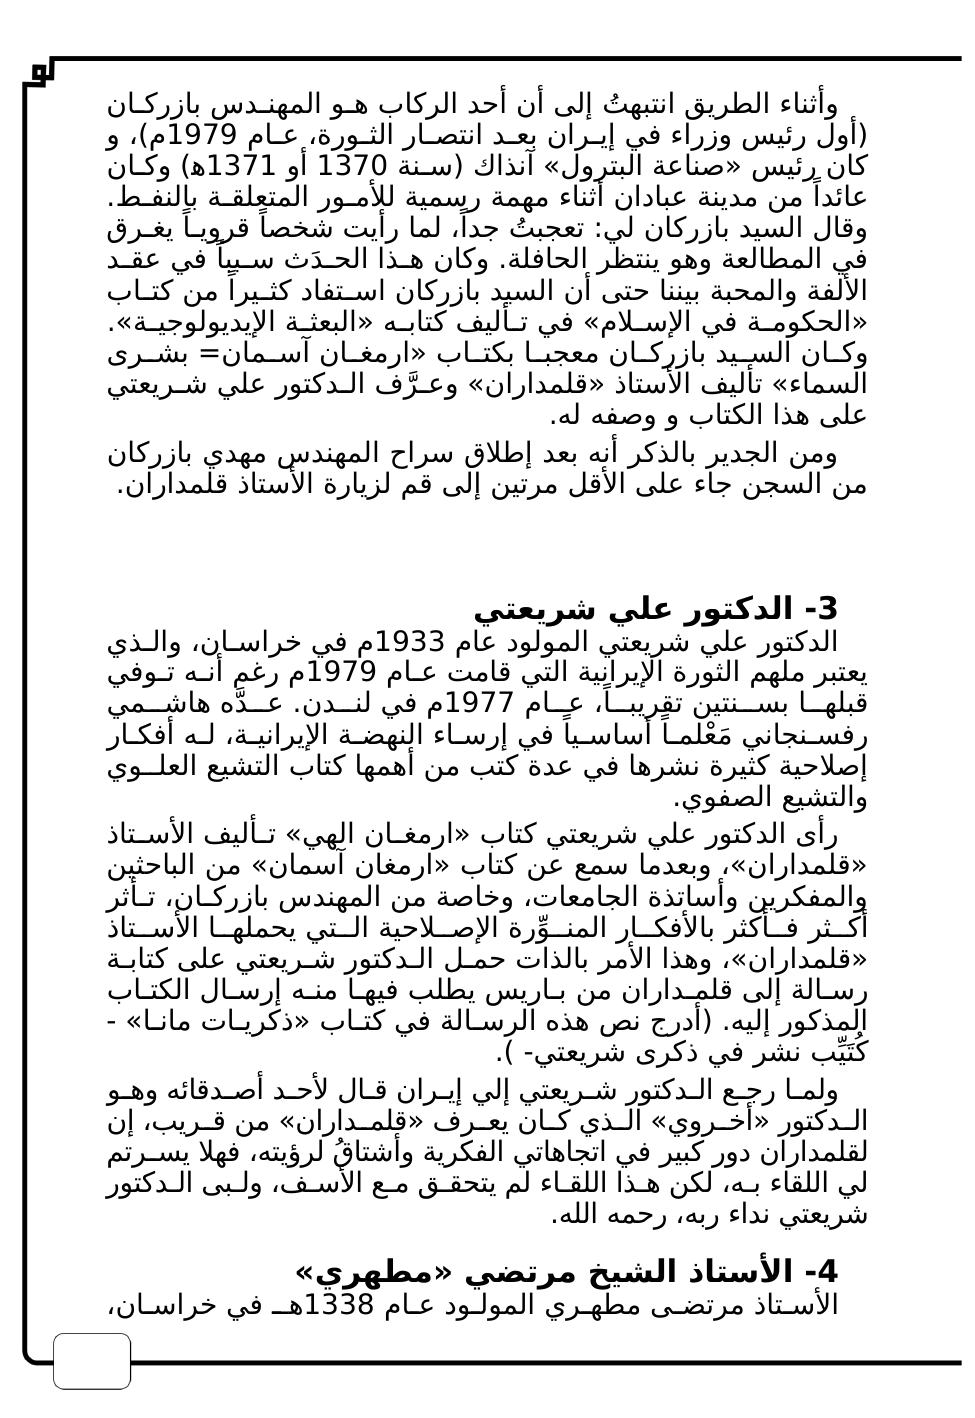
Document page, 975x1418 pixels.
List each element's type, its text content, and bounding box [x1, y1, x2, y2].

text 3- الدكتور علي شريعتي [106, 592, 869, 626]
text الدكتور علي شريعتي المولود عام 1933م في خراسان، والذي يعتبر ملهم الثورة الإيرانية التي قامت عام 1979م رغم أنه توفي قبلها بسنتين تقريباً، عام 1977م في لندن. عدَّه هاشمي رفسنجاني مَعْلماً أساسياً في إرساء النهضة الإيرانية، له أفكار إصلاحية كثيرة نشرها في عدة كتب من أهمها كتاب التشيع العلوي والتشيع الصفوي. [106, 626, 869, 813]
text 4- الأستاذ الشيخ مرتضي «مطهري» [106, 1255, 869, 1289]
text وأثناء الطريق انتبهتُ إلى أن أحد الركاب هو المهندس بازركان (أول رئيس وزراء في إيران بعد انتصار الثورة، عام 1979م)، و كان رئيس «صناعة البترول» آنذاك (سنة 1370 أو 1371ه‍) وكان عائداً من مدينة عبادان أثناء مهمة رسمية للأمور المتعلقة بالنفط. وقال السيد بازركان لي: تعجبتُ جداً، لما رأيت شخصاً قروياً يغرق في المطالعة وهو ينتظر الحافلة. وكان هذا الحدَث سبباً في عقد الألفة والمحبة بيننا حتى أن السيد بازركان استفاد كثيراً من كتاب «الحكومة في الإسلام» في تأليف كتابه «البعثة الإيديولوجية». وكان السيد بازركان معجبا بكتاب «ارمغان آسمان= بشرى السماء» تأليف الأستاذ «قلمداران» وعرَّف الدكتور علي شريعتي على هذا الكتاب و وصفه له. [106, 89, 869, 431]
picture [0, 0, 962, 1418]
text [106, 1289, 869, 1321]
text ومن الجدير بالذكر أنه بعد إطلاق سراح المهندس مهدي بازركان من السجن جاء على الأقل مرتين إلى قم لزيارة الأستاذ قلمداران. [106, 437, 869, 499]
text رأى الدكتور علي شريعتي كتاب «ارمغان الهي» تأليف الأستاذ «قلمداران»، وبعدما سمع عن كتاب «ارمغان آسمان» من الباحثين والمفكرين وأساتذة الجامعات، وخاصة من المهندس بازركان، تأثر أكثر فأكثر بالأفكار المنوِّرة الإصلاحية التي يحملها الأستاذ «قلمداران»، وهذا الأمر بالذات حمل الدكتور شريعتي على كتابة رسالة إلى قلمداران من باريس يطلب فيها منه إرسال الكتاب المذكور إليه. (أدرج نص هذه الرسالة في كتاب «ذكريات مانا» - كُتَيِّب نشر في ذكرى شريعتي- ). [106, 819, 869, 1068]
text ولما رجع الدكتور شريعتي إلي إيران قال لأحد أصدقائه وهو الدكتور «أخروي» الذي كان يعرف «قلمداران» من قريب، إن لقلمداران دور كبير في اتجاهاتي الفكرية وأشتاقُ لرؤيته، فهلا يسرتم لي اللقاء به، لكن هذا اللقاء لم يتحقق مع الأسف، ولبى الدكتور شريعتي نداء ربه، رحمه الله. [106, 1074, 869, 1230]
